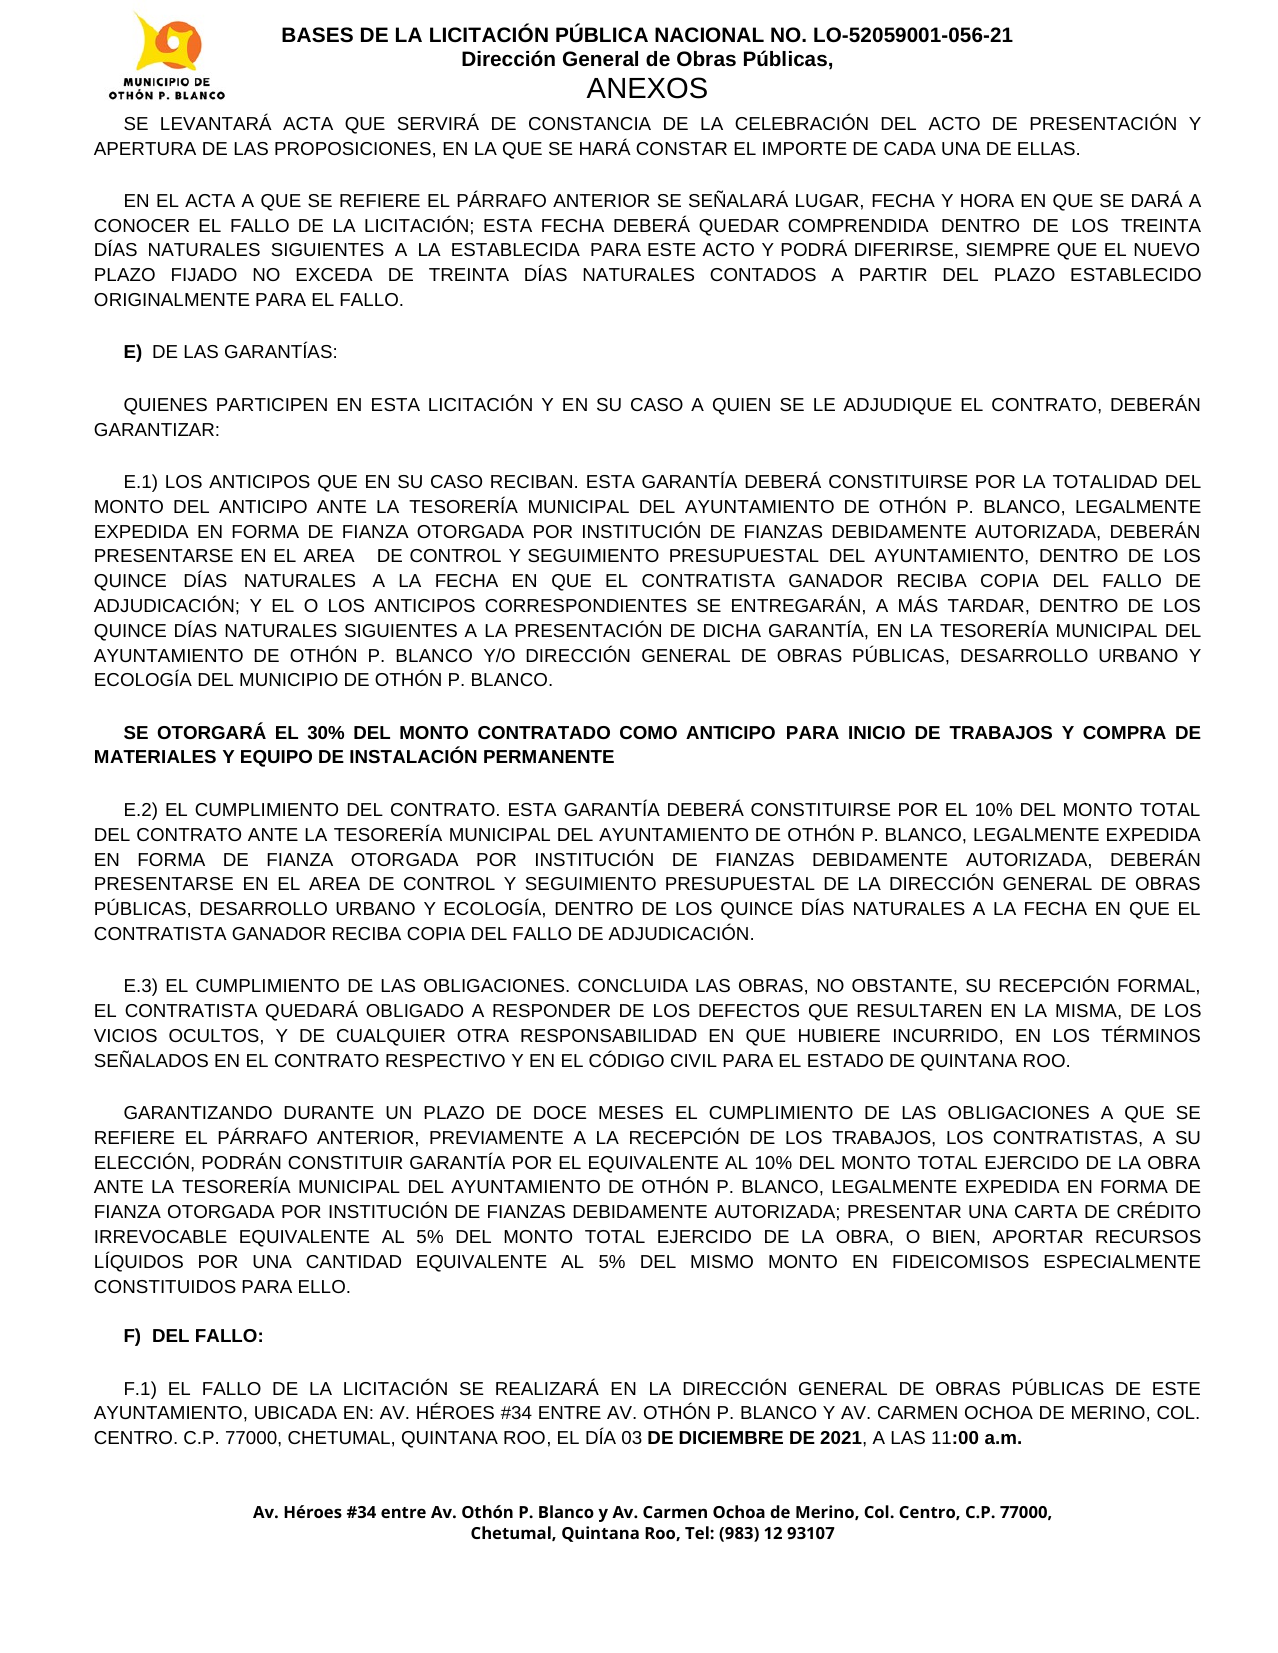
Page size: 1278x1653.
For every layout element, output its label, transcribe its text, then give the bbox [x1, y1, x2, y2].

text F) DEL FALLO: [94, 1325, 1201, 1347]
text E.1) LOS ANTICIPOS QUE EN SU CASO RECIBAN. ESTA GARANTÍA DEBERÁ CONSTITUIRSE POR LA TOTALIDAD DEL MONTO DEL ANTICIPO ANTE LA TESORERÍA MUNICIPAL DEL AYUNTAMIENTO DE OTHÓN P. BLANCO, LEGALMENTE EXPEDIDA EN FORMA DE FIANZA OTORGADA POR INSTITUCIÓN DE FIANZAS DEBIDAMENTE AUTORIZADA, DEBERÁN PRESENTARSE EN EL AREA DE CONTROL Y SEGUIMIENTO PRESUPUESTAL DEL AYUNTAMIENTO, DENTRO DE LOS QUINCE DÍAS NATURALES A LA FECHA EN QUE EL CONTRATISTA GANADOR RECIBA COPIA DEL FALLO DE ADJUDICACIÓN; Y EL O LOS ANTICIPOS CORRESPONDIENTES SE ENTREGARÁN, A MÁS TARDAR, DENTRO DE LOS QUINCE DÍAS NATURALES SIGUIENTES A LA PRESENTACIÓN DE DICHA GARANTÍA, EN LA TESORERÍA MUNICIPAL DEL AYUNTAMIENTO DE OTHÓN P. BLANCO Y/O DIRECCIÓN GENERAL DE OBRAS PÚBLICAS, DESARROLLO URBANO Y ECOLOGÍA DEL MUNICIPIO DE OTHÓN P. BLANCO. [94, 471, 1201, 691]
text SE OTORGARÁ EL 30% DEL MONTO CONTRATADO COMO ANTICIPO PARA INICIO DE TRABAJOS Y COMPRA DE MATERIALES Y EQUIPO DE INSTALACIÓN PERMANENTE [94, 722, 1201, 768]
text E.2) EL CUMPLIMIENTO DEL CONTRATO. ESTA GARANTÍA DEBERÁ CONSTITUIRSE POR EL 10% DEL MONTO TOTAL DEL CONTRATO ANTE LA TESORERÍA MUNICIPAL DEL AYUNTAMIENTO DE OTHÓN P. BLANCO, LEGALMENTE EXPEDIDA EN FORMA DE FIANZA OTORGADA POR INSTITUCIÓN DE FIANZAS DEBIDAMENTE AUTORIZADA, DEBERÁN PRESENTARSE EN EL AREA DE CONTROL Y SEGUIMIENTO PRESUPUESTAL DE LA DIRECCIÓN GENERAL DE OBRAS PÚBLICAS, DESARROLLO URBANO Y ECOLOGÍA, DENTRO DE LOS QUINCE DÍAS NATURALES A LA FECHA EN QUE EL CONTRATISTA GANADOR RECIBA COPIA DEL FALLO DE ADJUDICACIÓN. [94, 799, 1201, 944]
text GARANTIZANDO DURANTE UN PLAZO DE DOCE MESES EL CUMPLIMIENTO DE LAS OBLIGACIONES A QUE SE REFIERE EL PÁRRAFO ANTERIOR, PREVIAMENTE A LA RECEPCIÓN DE LOS TRABAJOS, LOS CONTRATISTAS, A SU ELECCIÓN, PODRÁN CONSTITUIR GARANTÍA POR EL EQUIVALENTE AL 10% DEL MONTO TOTAL EJERCIDO DE LA OBRA ANTE LA TESORERÍA MUNICIPAL DEL AYUNTAMIENTO DE OTHÓN P. BLANCO, LEGALMENTE EXPEDIDA EN FORMA DE FIANZA OTORGADA POR INSTITUCIÓN DE FIANZAS DEBIDAMENTE AUTORIZADA; PRESENTAR UNA CARTA DE CRÉDITO IRREVOCABLE EQUIVALENTE AL 5% DEL MONTO TOTAL EJERCIDO DE LA OBRA, O BIEN, APORTAR RECURSOS LÍQUIDOS POR UNA CANTIDAD EQUIVALENTE AL 5% DEL MISMO MONTO EN FIDEICOMISOS ESPECIALMENTE CONSTITUIDOS PARA ELLO. [94, 1102, 1201, 1297]
text F.1) EL FALLO DE LA LICITACIÓN SE REALIZARÁ EN LA DIRECCIÓN GENERAL DE OBRAS PÚBLICAS DE ESTE AYUNTAMIENTO, UBICADA EN: AV. HÉROES #34 ENTRE AV. OTHÓN P. BLANCO Y AV. CARMEN OCHOA DE MERINO, COL. CENTRO. C.P. 77000, CHETUMAL, QUINTANA ROO, EL DÍA 03 DE DICIEMBRE DE 2021, A LAS 11:00 a.m. [94, 1377, 1201, 1448]
text QUIENES PARTICIPEN EN ESTA LICITACIÓN Y EN SU CASO A QUIEN SE LE ADJUDIQUE EL CONTRATO, DEBERÁN GARANTIZAR: [94, 394, 1201, 440]
text E) DE LAS GARANTÍAS: [94, 341, 1201, 363]
text E.3) EL CUMPLIMIENTO DE LAS OBLIGACIONES. CONCLUIDA LAS OBRAS, NO OBSTANTE, SU RECEPCIÓN FORMAL, EL CONTRATISTA QUEDARÁ OBLIGADO A RESPONDER DE LOS DEFECTOS QUE RESULTAREN EN LA MISMA, DE LOS VICIOS OCULTOS, Y DE CUALQUIER OTRA RESPONSABILIDAD EN QUE HUBIERE INCURRIDO, EN LOS TÉRMINOS SEÑALADOS EN EL CONTRATO RESPECTIVO Y EN EL CÓDIGO CIVIL PARA EL ESTADO DE QUINTANA ROO. [94, 975, 1201, 1071]
text SE LEVANTARÁ ACTA QUE SERVIRÁ DE CONSTANCIA DE LA CELEBRACIÓN DEL ACTO DE PRESENTACIÓN Y APERTURA DE LAS PROPOSICIONES, EN LA QUE SE HARÁ CONSTAR EL IMPORTE DE CADA UNA DE ELLAS. [94, 112, 1201, 159]
text EN EL ACTA A QUE SE REFIERE EL PÁRRAFO ANTERIOR SE SEÑALARÁ LUGAR, FECHA Y HORA EN QUE SE DARÁ A CONOCER EL FALLO DE LA LICITACIÓN; ESTA FECHA DEBERÁ QUEDAR COMPRENDIDA DENTRO DE LOS TREINTA DÍAS NATURALES SIGUIENTES A LA ESTABLECIDA PARA ESTE ACTO Y PODRÁ DIFERIRSE, SIEMPRE QUE EL NUEVO PLAZO FIJADO NO EXCEDA DE TREINTA DÍAS NATURALES CONTADOS A PARTIR DEL PLAZO ESTABLECIDO ORIGINALMENTE PARA EL FALLO. [94, 190, 1201, 310]
picture [104, 0, 237, 112]
